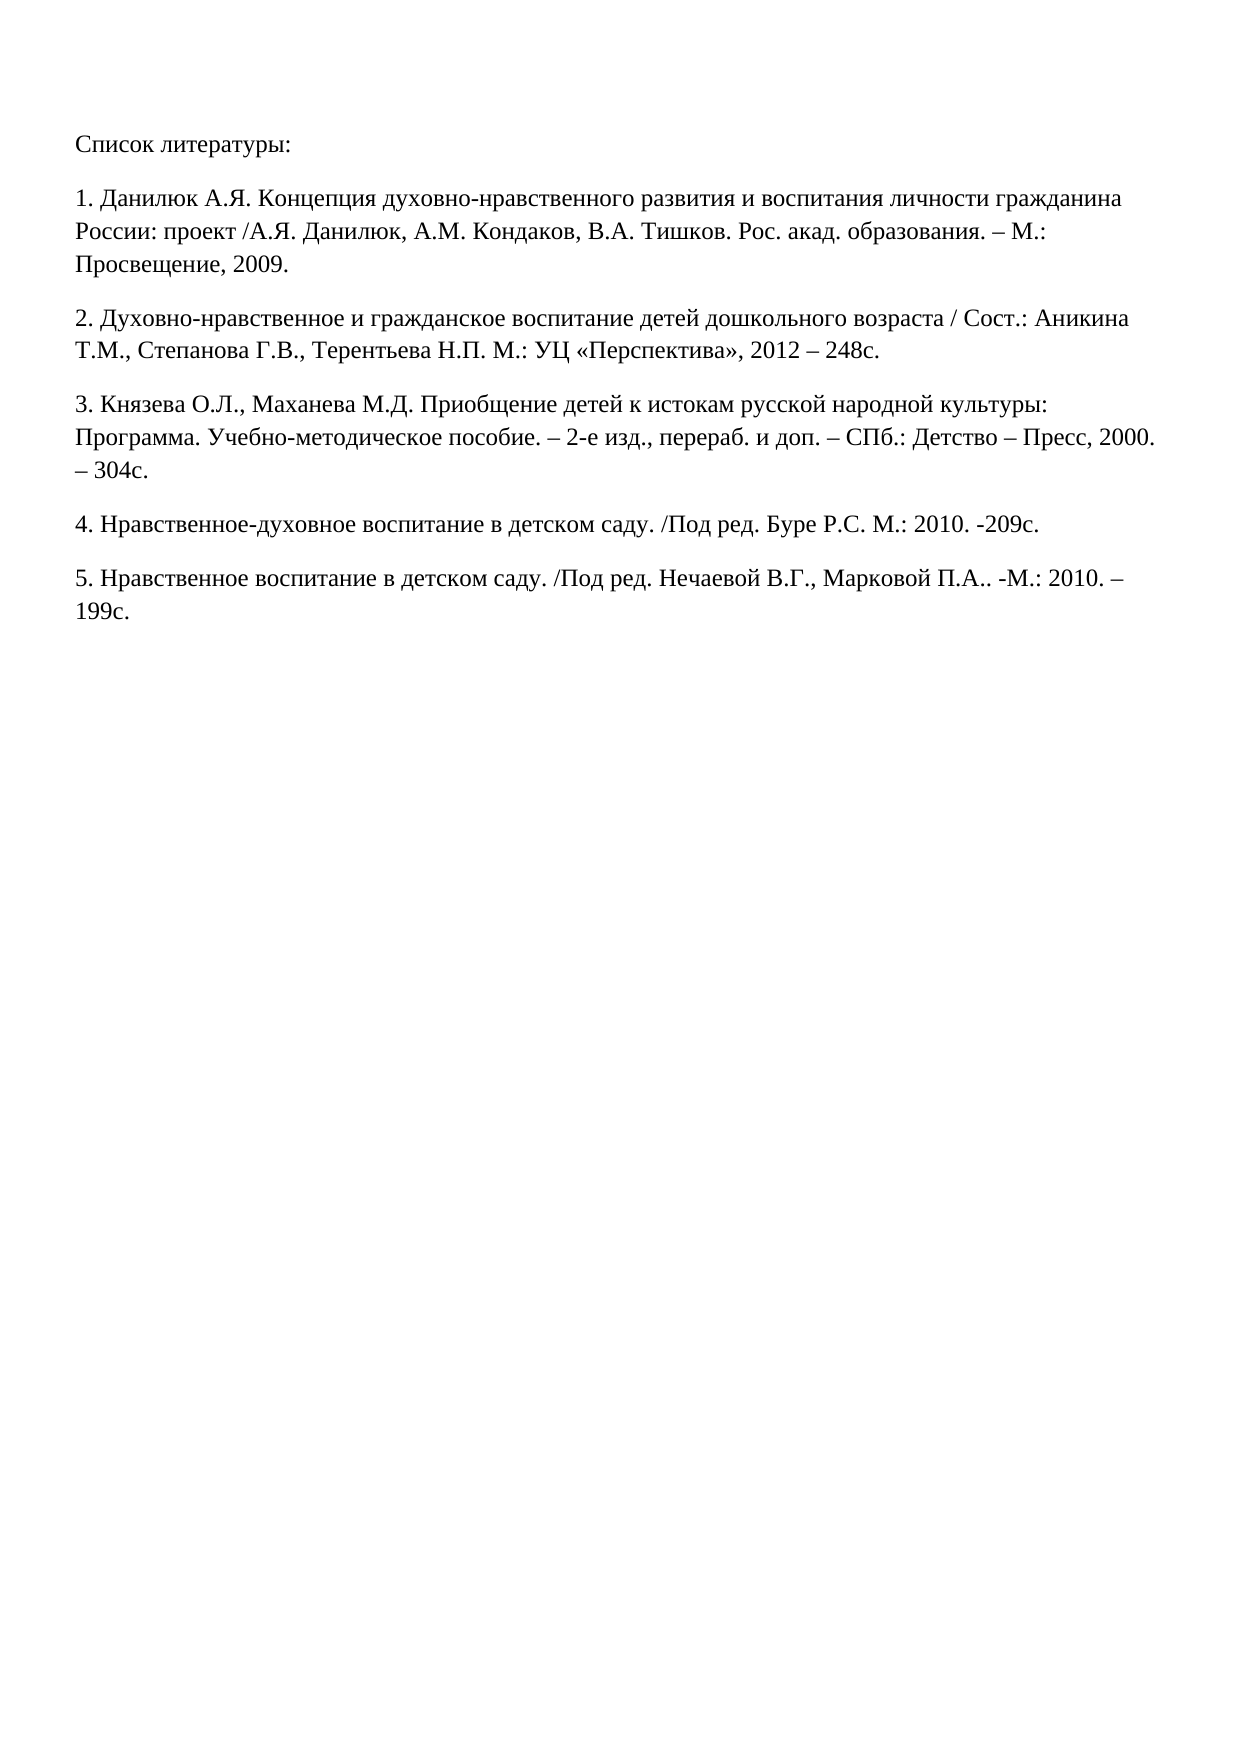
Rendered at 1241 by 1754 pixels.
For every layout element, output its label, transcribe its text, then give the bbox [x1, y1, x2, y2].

text 3. Князева О.Л., Маханева М.Д. Приобщение детей к истокам русской народной культуры: Программа. Учебно-методическое пособие. – 2-е изд., перераб. и доп. – СПб.: Детство – Пресс, 2000. – 304с. [75, 389, 1165, 484]
text 4. Нравственное-духовное воспитание в детском саду. /Под ред. Буре Р.С. М.: 2010. -209с. [75, 509, 1165, 538]
text 2. Духовно-нравственное и гражданское воспитание детей дошкольного возраста / Сост.: Аникина Т.М., Степанова Г.В., Терентьева Н.П. М.: УЦ «Перспектива», 2012 – 248с. [75, 303, 1165, 364]
text Список литературы: [75, 129, 1165, 158]
text 1. Данилюк А.Я. Концепция духовно-нравственного развития и воспитания личности гражданина России: проект /А.Я. Данилюк, А.М. Кондаков, В.А. Тишков. Рос. акад. образования. – М.: Просвещение, 2009. [75, 183, 1165, 277]
text 5. Нравственное воспитание в детском саду. /Под ред. Нечаевой В.Г., Марковой П.А.. -М.: 2010. – 199с. [75, 563, 1165, 625]
